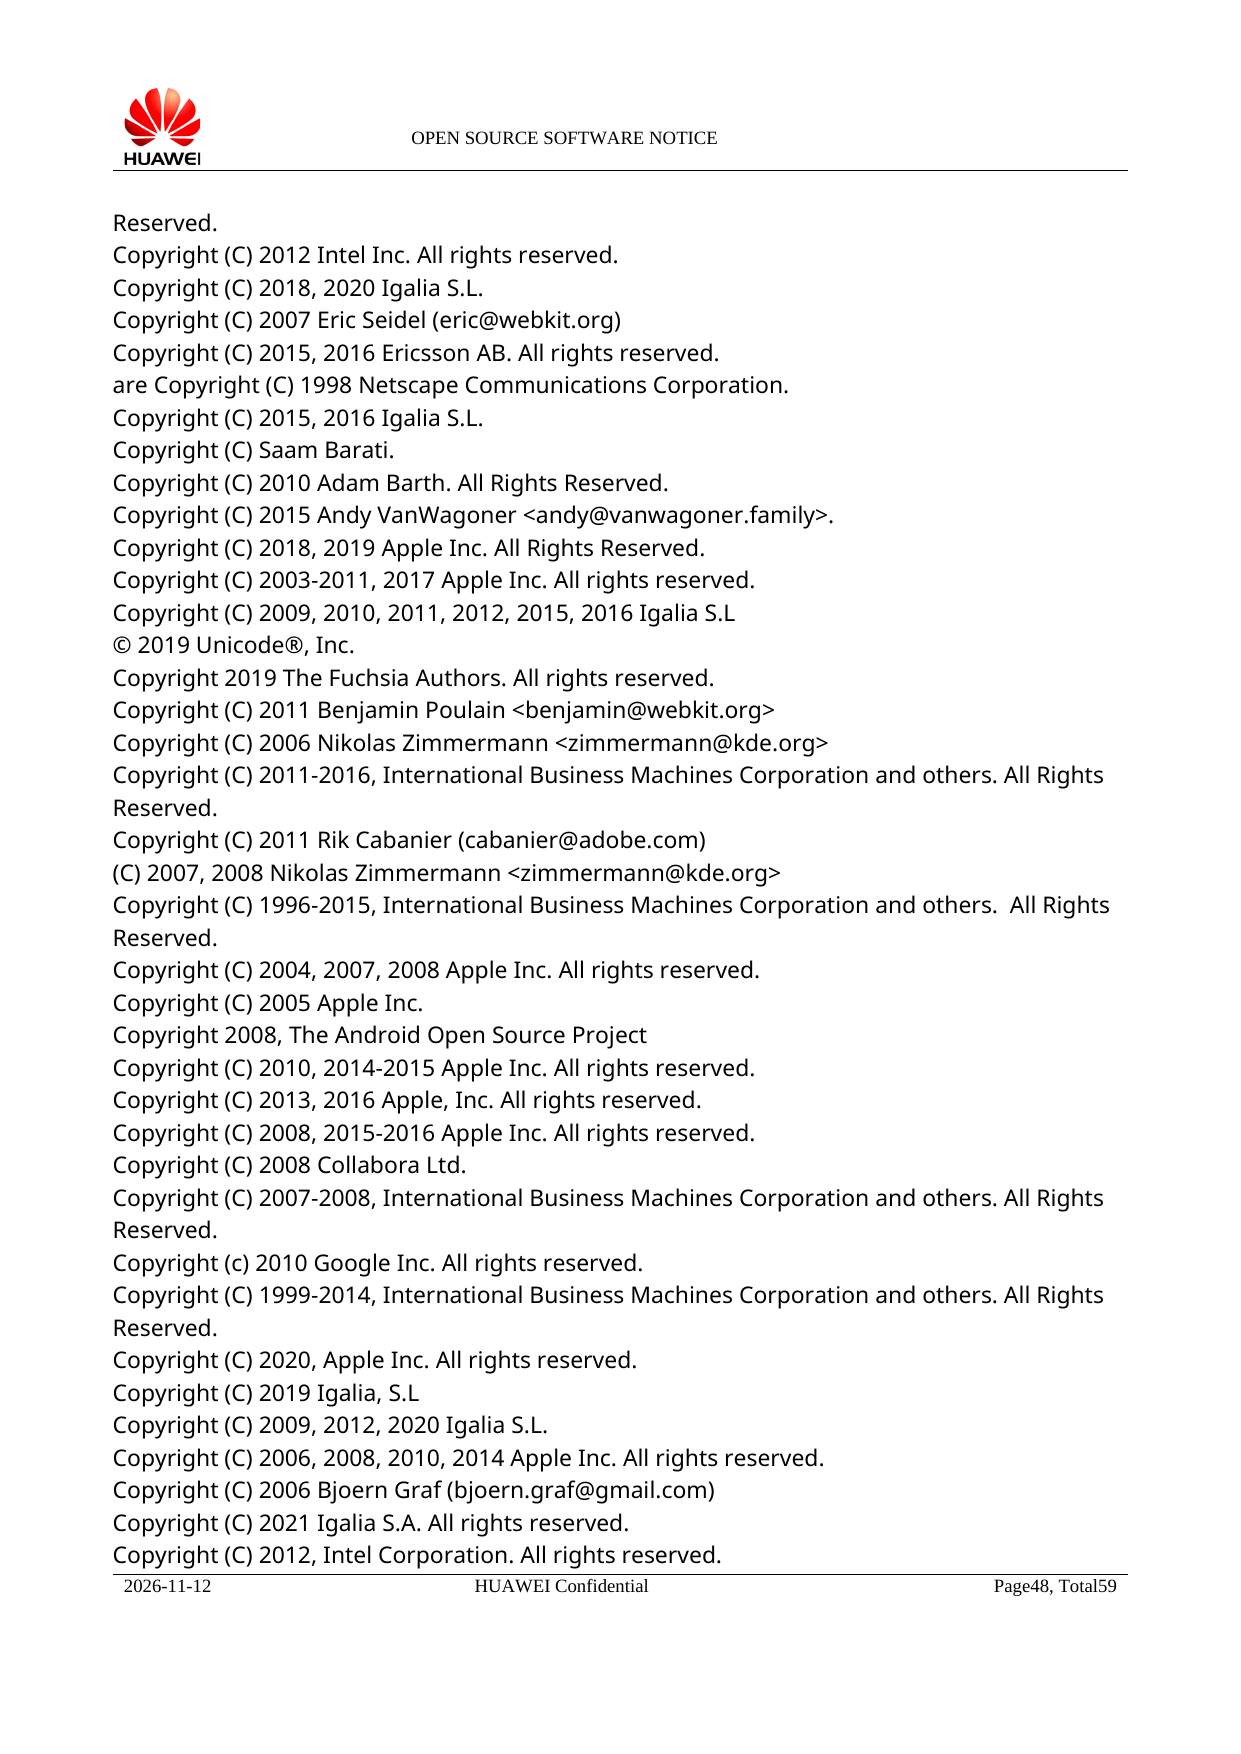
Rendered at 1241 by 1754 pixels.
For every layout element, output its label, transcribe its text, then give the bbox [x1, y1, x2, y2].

picture [124, 88, 201, 165]
